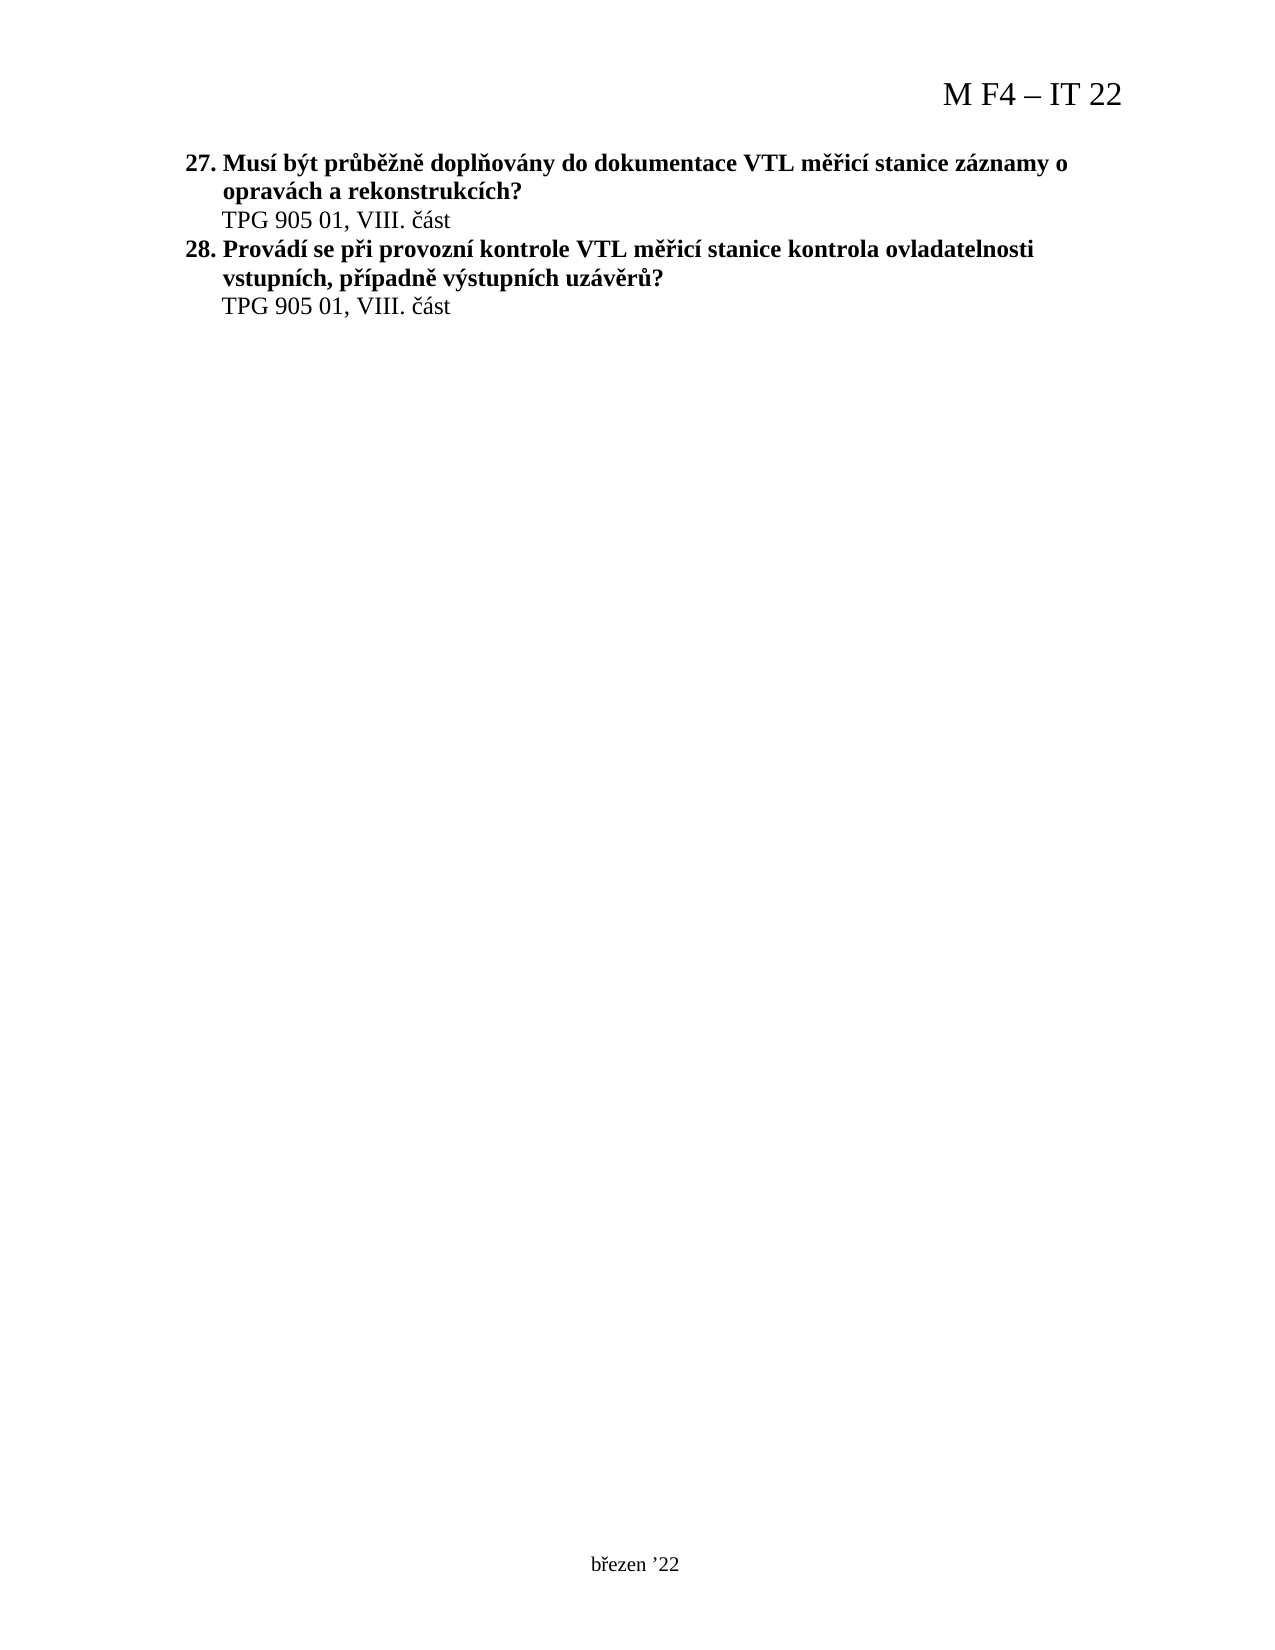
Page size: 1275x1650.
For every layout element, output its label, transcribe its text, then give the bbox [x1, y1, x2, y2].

list Musí být průběžně doplňovány do dokumentace VTL měřicí stanice záznamy o opravách a rekonstrukcích? [185, 148, 1122, 205]
text TPG 905 01, VIII. část [185, 205, 1122, 234]
text TPG 905 01, VIII. část [185, 291, 1122, 320]
list Provádí se při provozní kontrole VTL měřicí stanice kontrola ovladatelnosti vstupních, případně výstupních uzávěrů? [185, 234, 1122, 291]
